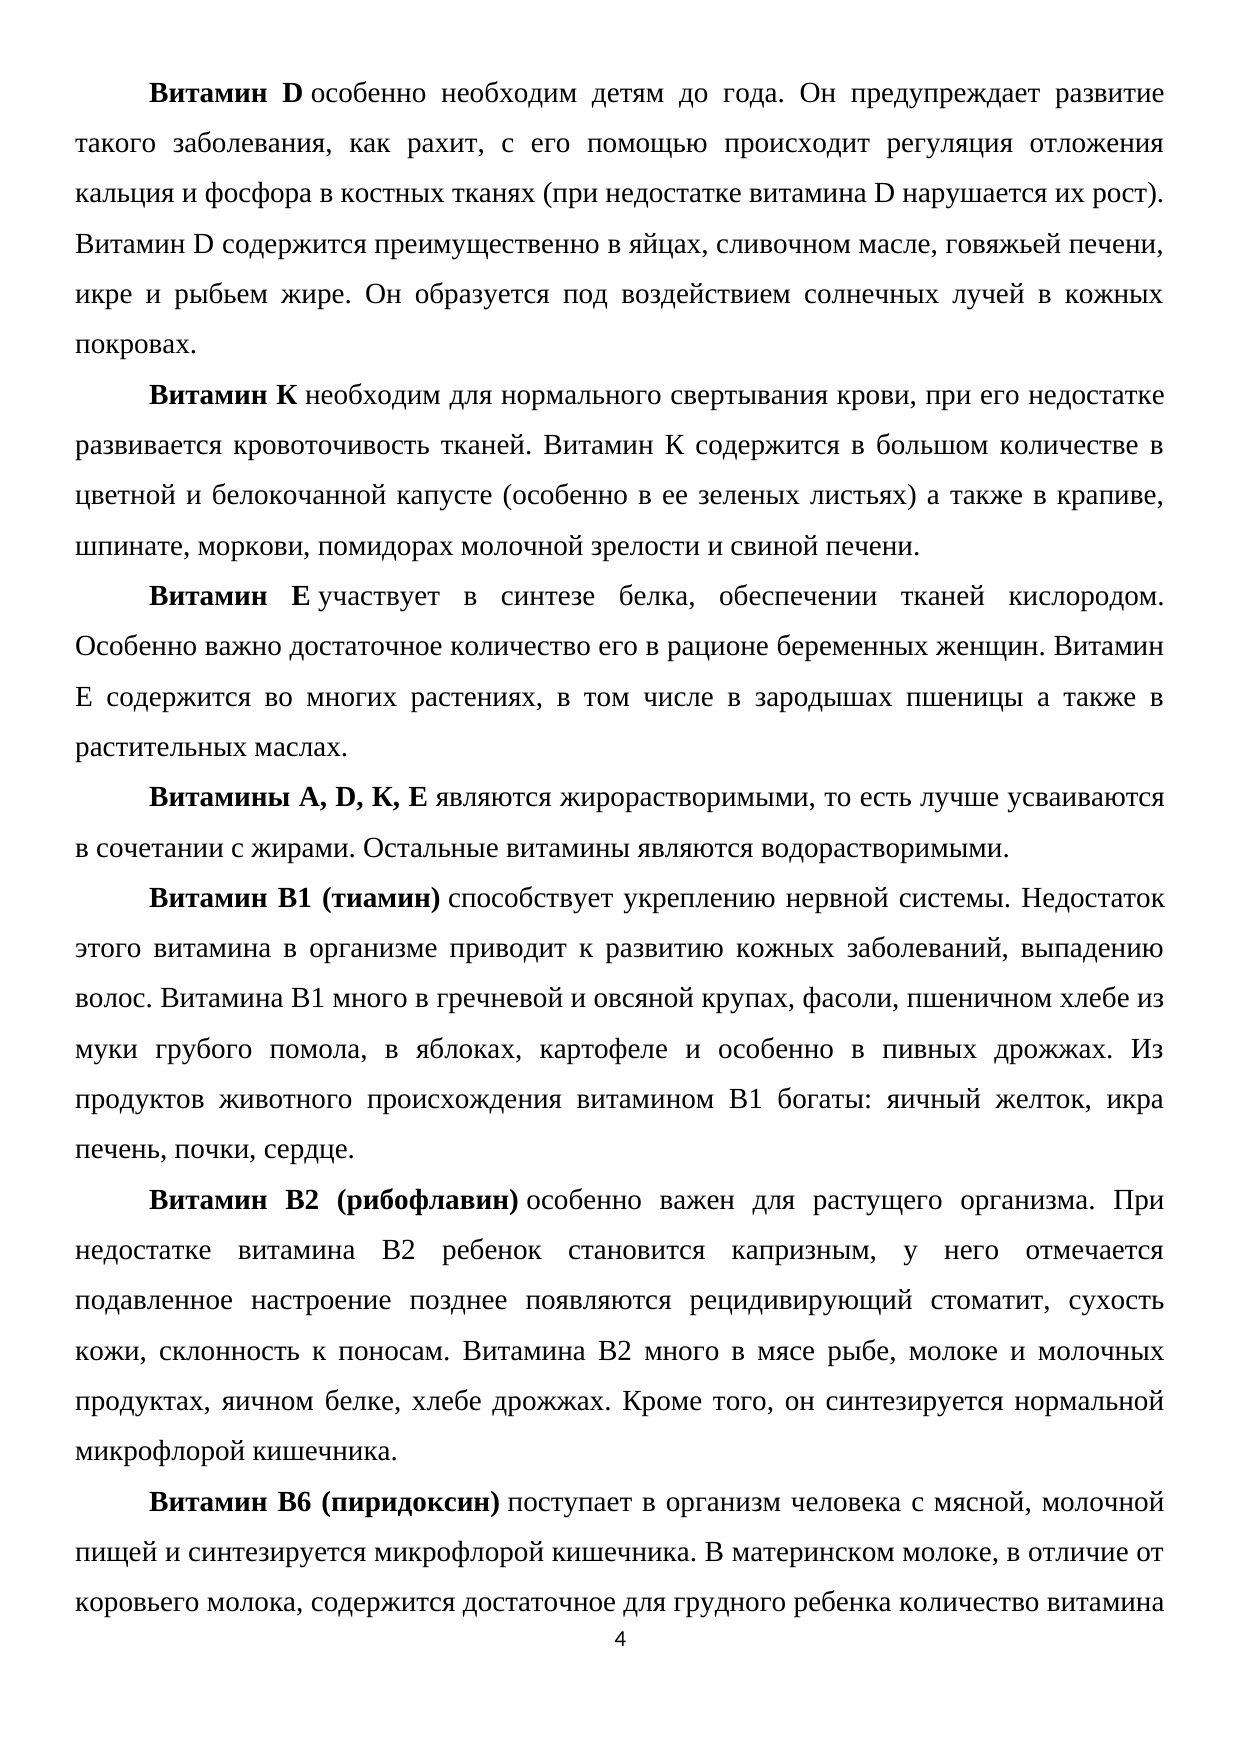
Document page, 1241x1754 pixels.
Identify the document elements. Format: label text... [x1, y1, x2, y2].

text Витамин В1 (тиамин) способствует укреплению нервной системы. Недостаток этого витамина в организме приводит к развитию кожных заболеваний, выпадению волос. Витамина В1 много в гречневой и овсяной крупах, фасоли, пшеничном хлебе из муки грубого помола, в яблоках, картофеле и особенно в пивных дрожжах. Из продуктов животного происхождения витамином В1 богаты: яичный желток, икра печень, почки, сердце. [75, 880, 1165, 1165]
text Витамины А, D, К, Е являются жирорастворимыми, то есть лучше усваиваются в сочетании с жирами. Остальные витамины являются водорастворимыми. [75, 779, 1165, 863]
text Витамин Е участвует в синтезе белка, обеспечении тканей кислородом. Особенно важно достаточное количество его в рационе беременных женщин. Витамин Е содержится во многих растениях, в том числе в зародышах пшеницы а также в растительных маслах. [75, 578, 1165, 763]
text Витамин D особенно необходим детям до года. Он предупреждает развитие такого заболевания, как рахит, с его помощью происходит регуляция отложения кальция и фосфора в костных тканях (при недостатке витамина D нарушается их рост). Витамин D содержится преимущественно в яйцах, сливочном масле, говяжьей печени, икре и рыбьем жире. Он образуется под воздействием солнечных лучей в кожных покровах. [75, 75, 1165, 360]
text Витамин К необходим для нормального свертывания крови, при его недостатке развивается кровоточивость тканей. Витамин К содержится в большом количестве в цветной и белокочанной капусте (особенно в ее зеленых листьях) а также в крапиве, шпинате, моркови, помидорах молочной зрелости и свиной печени. [75, 377, 1165, 561]
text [75, 1484, 1165, 1618]
text Витамин В2 (рибофлавин) особенно важен для растущего организма. При недостатке витамина В2 ребенок становится капризным, у него отмечается подавленное настроение позднее появляются рецидивирующий стоматит, сухость кожи, склонность к поносам. Витамина В2 много в мясе рыбе, молоке и молочных продуктах, яичном белке, хлебе дрожжах. Кроме того, он синтезируется нормальной микрофлорой кишечника. [75, 1182, 1165, 1467]
